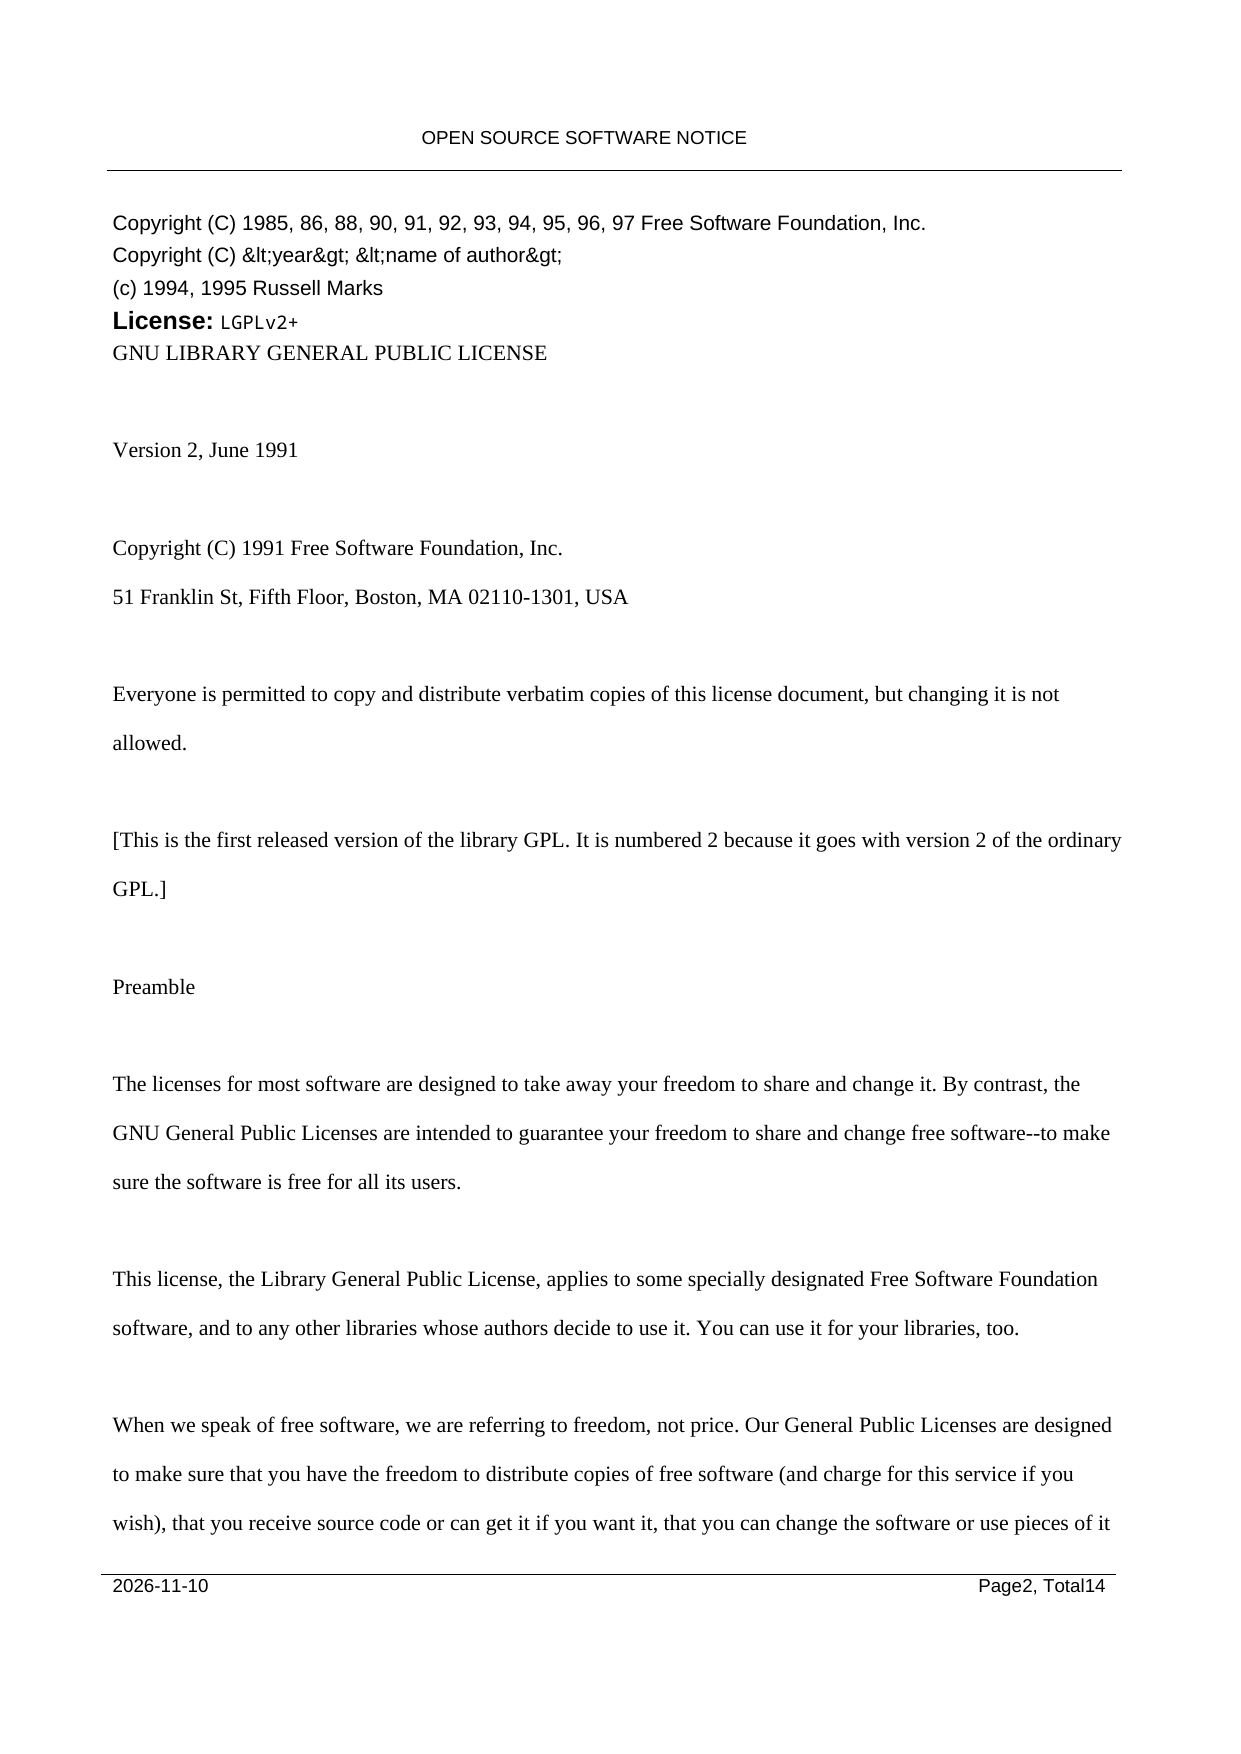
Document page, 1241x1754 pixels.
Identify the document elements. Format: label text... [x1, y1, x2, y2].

text Copyright (C) &lt;year&gt; &lt;name of author&gt; [112, 239, 1128, 271]
text Copyright (C) 1985, 86, 88, 90, 91, 92, 93, 94, 95, 96, 97 Free Software Foundation, Inc. [112, 206, 1128, 239]
text License: LGPLv2+ [112, 304, 1128, 336]
text (c) 1994, 1995 Russell Marks [112, 271, 1128, 304]
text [112, 336, 1128, 1539]
